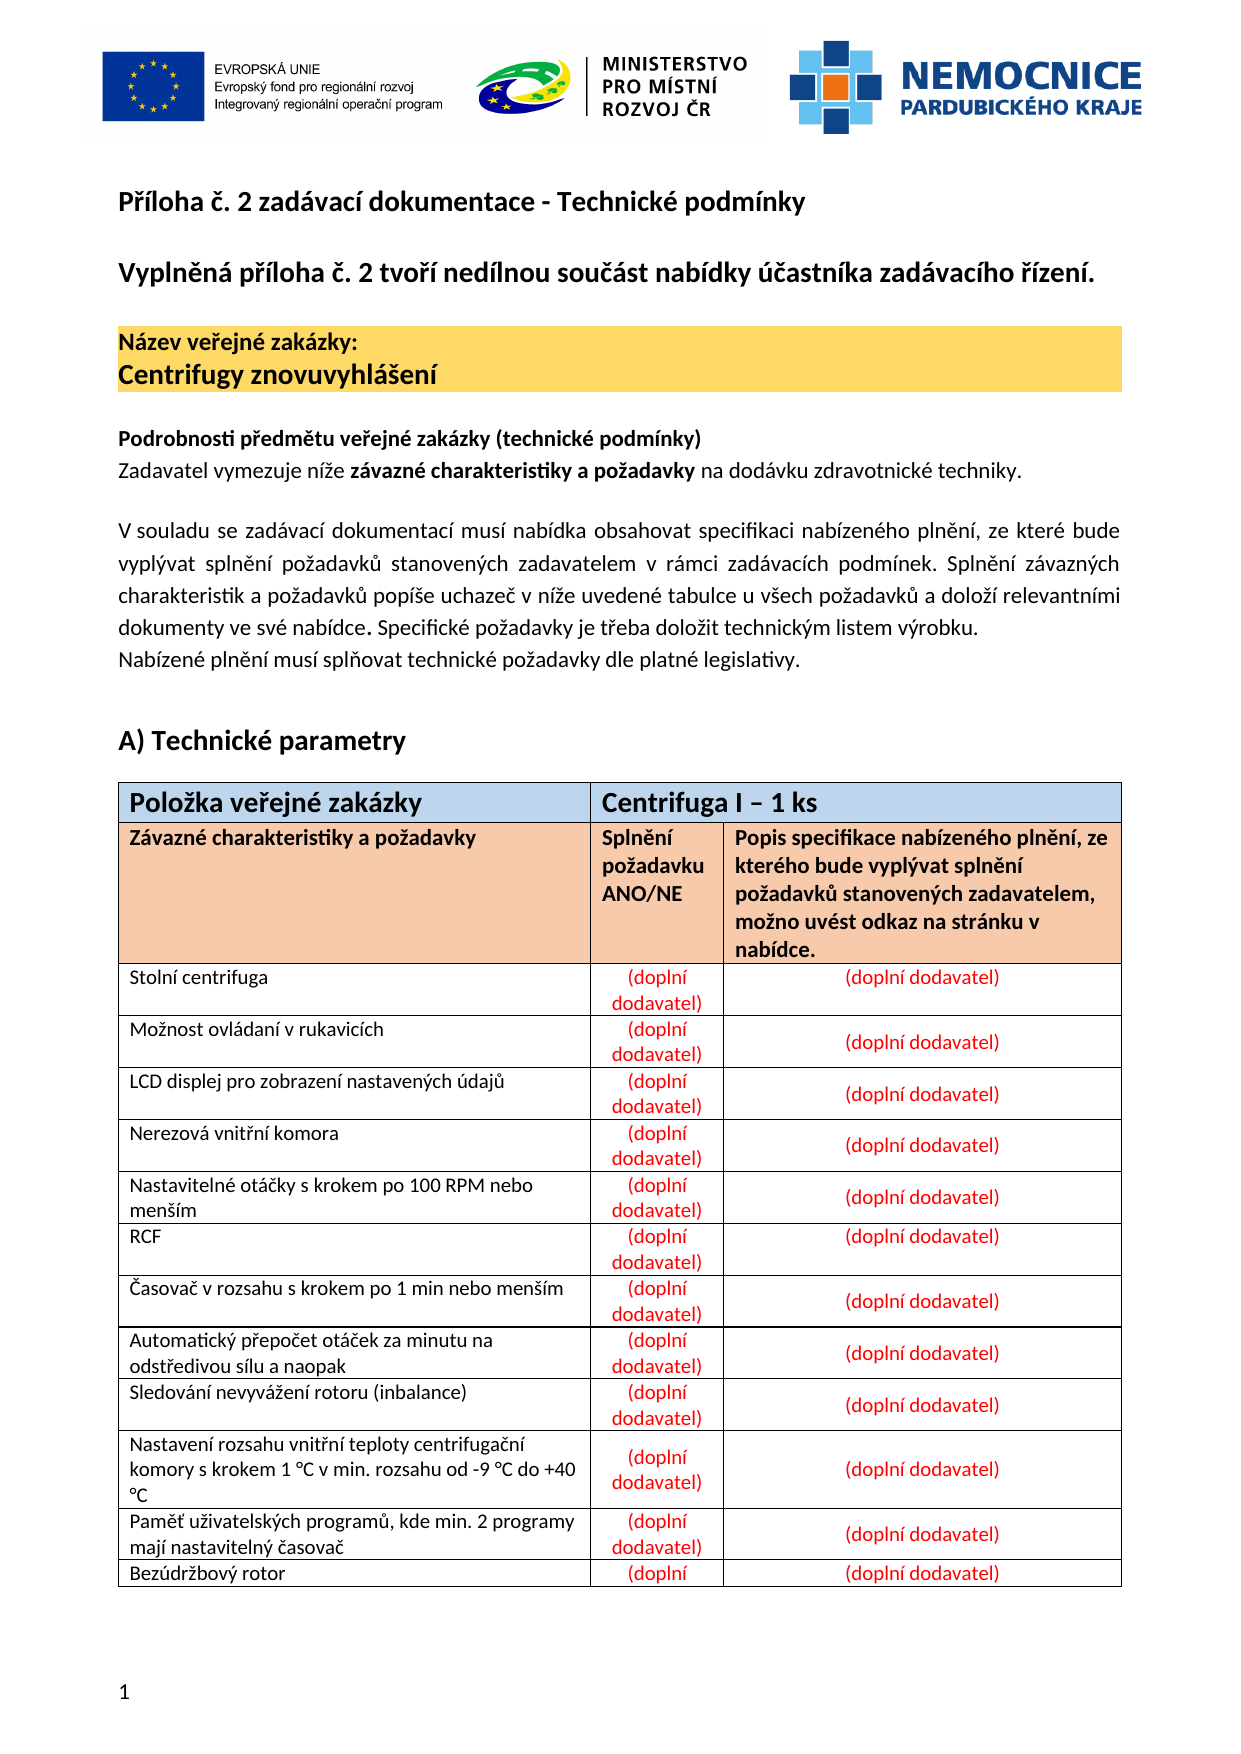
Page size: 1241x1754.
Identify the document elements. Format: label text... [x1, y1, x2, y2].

table_cell (doplní dodavatel) [724, 1120, 1121, 1171]
table_cell Bezúdržbový rotor [119, 1560, 590, 1586]
table_cell (doplní dodavatel) [591, 1016, 723, 1067]
table_cell (doplní dodavatel) [724, 1276, 1121, 1326]
table_cell (doplní dodavatel) [591, 1560, 723, 1586]
table_cell (doplní dodavatel) [591, 964, 723, 1015]
table_cell Možnost ovládaní v rukavicích [119, 1016, 590, 1067]
text Příloha č. 2 zadávací dokumentace - Technické podmínky [118, 183, 1122, 219]
text Zadavatel vymezuje níže závazné charakteristiky a požadavky na dodávku zdravotnické techniky. [118, 456, 1122, 484]
text Vyplněná příloha č. 2 tvoří nedílnou součást nabídky účastníka zadávacího řízení. [118, 254, 1122, 290]
table_cell (doplní dodavatel) [724, 1431, 1121, 1507]
table_cell (doplní dodavatel) [591, 1224, 723, 1274]
table_cell (doplní dodavatel) [591, 1120, 723, 1171]
table_cell Sledování nevyvážení rotoru (inbalance) [119, 1379, 590, 1430]
table_cell (doplní dodavatel) [724, 1328, 1121, 1378]
table_cell (doplní dodavatel) [724, 1224, 1121, 1274]
table_cell (doplní dodavatel) [724, 1560, 1121, 1586]
text V souladu se zadávací dokumentací musí nabídka obsahovat specifikaci nabízeného plnění, ze které bude vyplývat splnění požadavků stanovených zadavatelem v rámci zadávacích podmínek. Splnění závazných charakteristik a požadavků popíše uchazeč v níže uvedené tabulce u všech požadavků a doloží relevantními dokumenty ve své nabídce. Specifické požadavky je třeba doložit technickým listem výrobku. [118, 517, 1122, 641]
picture [788, 39, 1142, 135]
table_cell Nastavitelné otáčky s krokem po 100 RPM nebo menším [119, 1172, 590, 1223]
subtitle Centrifugy znovuvyhlášení [118, 356, 1122, 392]
table_cell Paměť uživatelských programů, kde min. 2 programy mají nastavitelný časovač [119, 1509, 590, 1559]
table_cell (doplní dodavatel) [591, 1431, 723, 1507]
text Nabízené plnění musí splňovat technické požadavky dle platné legislativy. [118, 645, 1122, 673]
table_cell (doplní dodavatel) [591, 1379, 723, 1430]
table_cell (doplní dodavatel) [724, 1172, 1121, 1223]
table_cell (doplní dodavatel) [724, 1379, 1121, 1430]
table_cell Splnění požadavku ANO/NE [591, 823, 723, 963]
text Název veřejné zakázky: [118, 326, 1122, 356]
picture [80, 28, 769, 144]
table_cell (doplní dodavatel) [591, 1509, 723, 1559]
table_cell (doplní dodavatel) [591, 1328, 723, 1378]
table_cell (doplní dodavatel) [591, 1276, 723, 1326]
table_cell (doplní dodavatel) [724, 1068, 1121, 1119]
table_cell (doplní dodavatel) [591, 1172, 723, 1223]
table_cell Popis specifikace nabízeného plnění, ze kterého bude vyplývat splnění požadavků stanovených zadavatelem, možno uvést odkaz na stránku v nabídce. [724, 823, 1121, 963]
table_cell Nastavení rozsahu vnitřní teploty centrifugační komory s krokem 1 °C v min. rozsahu od -9 °C do +40 °C [119, 1431, 590, 1507]
table_cell Časovač v rozsahu s krokem po 1 min nebo menším [119, 1276, 590, 1326]
table_cell (doplní dodavatel) [724, 964, 1121, 1015]
table_cell Automatický přepočet otáček za minutu na odstředivou sílu a naopak [119, 1328, 590, 1378]
subtitle A) Technické parametry [118, 722, 1122, 758]
table_cell LCD displej pro zobrazení nastavených údajů [119, 1068, 590, 1119]
table_header Centrifuga I – 1 ks [591, 783, 1121, 822]
table_cell Stolní centrifuga [119, 964, 590, 1015]
table_cell (doplní dodavatel) [724, 1016, 1121, 1067]
table_cell Závazné charakteristiky a požadavky [119, 823, 590, 963]
table_cell Nerezová vnitřní komora [119, 1120, 590, 1171]
table_cell (doplní dodavatel) [591, 1068, 723, 1119]
table_cell RCF [119, 1224, 590, 1274]
text Podrobnosti předmětu veřejné zakázky (technické podmínky) [118, 424, 1122, 452]
table_cell (doplní dodavatel) [724, 1509, 1121, 1559]
table_header Položka veřejné zakázky [119, 783, 590, 822]
